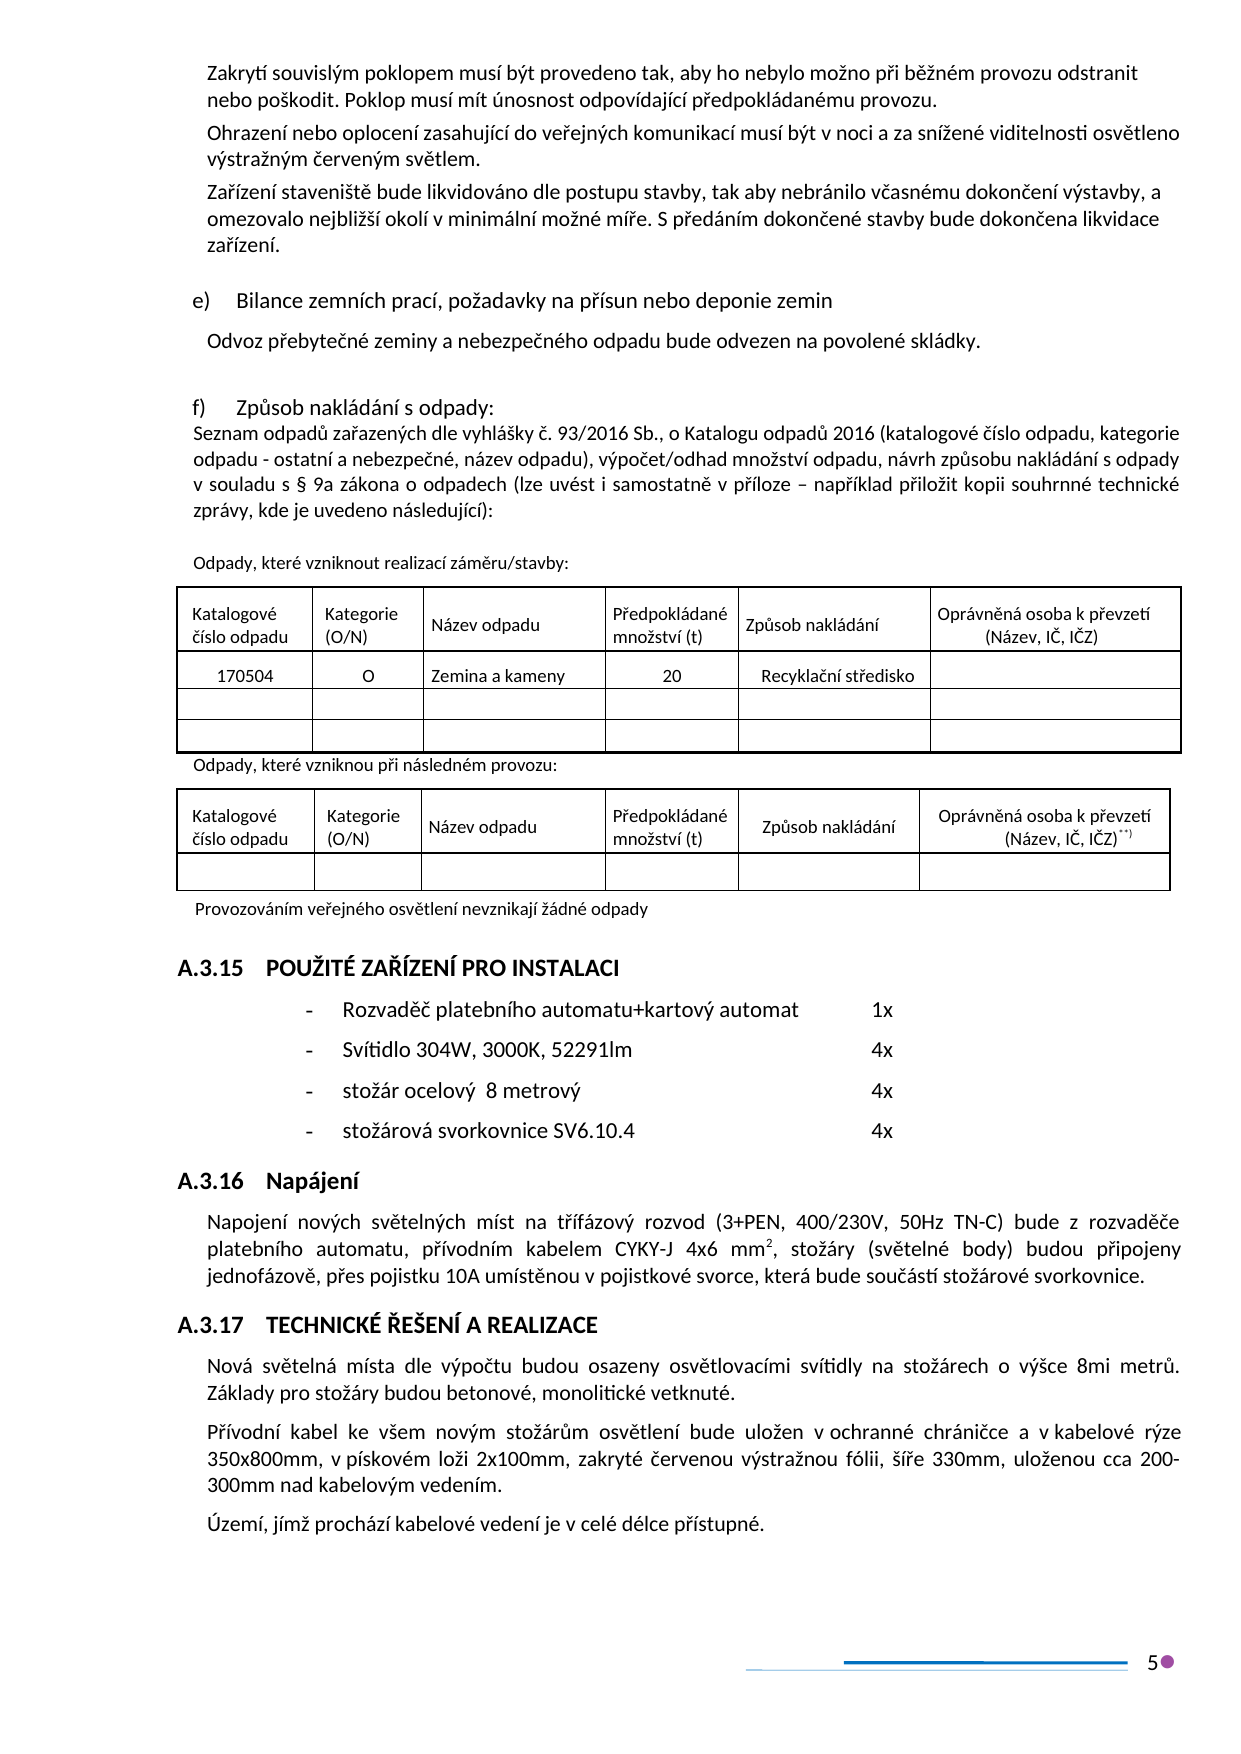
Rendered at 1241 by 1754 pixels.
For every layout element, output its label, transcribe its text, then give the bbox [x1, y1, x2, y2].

list Zakrytí souvislým poklopem musí být provedeno tak, aby ho nebylo možno při běžném provozu odstranit nebo poškodit. Poklop musí mít únosnost odpovídající předpokládanému provozu. [207, 59, 1181, 112]
table_header Oprávněná osoba k převzetí (Název, IČ, IČZ)**) [920, 790, 1169, 852]
table_cell [606, 854, 738, 889]
text Odpady, které vzniknou při následném provozu: [193, 754, 1181, 776]
list Zařízení staveniště bude likvidováno dle postupu stavby, tak aby nebránilo včasnému dokončení výstavby, a omezovalo nejbližší okolí v minimální možné míře. S předáním dokončené stavby bude dokončena likvidace zařízení. [207, 178, 1181, 258]
list Způsob nakládání s odpady: [192, 393, 1181, 421]
table_header Předpokládané množství (t) [606, 790, 738, 852]
table_header Kategorie (O/N) [315, 790, 421, 852]
list Odvoz přebytečné zeminy a nebezpečného odpadu bude odvezen na povolené skládky. [207, 327, 1181, 353]
table_cell [313, 689, 423, 719]
table_cell [424, 720, 605, 751]
table_cell [313, 720, 423, 751]
table_cell [931, 720, 1180, 751]
table_header Katalogové číslo odpadu [178, 588, 312, 650]
subtitle TECHNICKÉ ŘEŠENÍ A REALIZACE [177, 1309, 1181, 1340]
table_cell [931, 652, 1180, 687]
table_cell [424, 689, 605, 719]
list Ohrazení nebo oplocení zasahující do veřejných komunikací musí být v noci a za snížené viditelnosti osvětleno výstražným červeným světlem. [207, 119, 1181, 172]
list Bilance zemních prací, požadavky na přísun nebo deponie zemin [192, 286, 1181, 314]
table_cell [739, 689, 930, 719]
table_cell O [313, 652, 423, 687]
table_cell [739, 720, 930, 751]
text Napojení nových světelných míst na třífázový rozvod (3+PEN, 400/230V, 50Hz TN-C) bude z rozvaděče platebního automatu, přívodním kabelem CYKY-J 4x6 mm2, stožáry (světelné body) budou připojeny jednofázově, přes pojistku 10A umístěnou v pojistkové svorce, která bude součástí stožárové svorkovnice. [207, 1208, 1181, 1288]
table_header Předpokládané množství (t) [606, 588, 738, 650]
list Svítidlo 304W, 3000K, 52291lm 4x [305, 1036, 1181, 1063]
table_header Název odpadu [424, 588, 605, 650]
list stožár ocelový 8 metrový 4x [305, 1076, 1181, 1104]
table_cell [920, 854, 1169, 889]
list Rozvaděč platebního automatu+kartový automat 1x [305, 995, 1181, 1023]
text Provozováním veřejného osvětlení nevznikají žádné odpady [195, 897, 1181, 920]
table_cell Recyklační středisko [739, 652, 930, 687]
table_header Název odpadu [422, 790, 605, 852]
text Přívodní kabel ke všem novým stožárům osvětlení bude uložen v ochranné chráničce a v kabelové rýze 350x800mm, v pískovém loži 2x100mm, zakryté červenou výstražnou fólii, šíře 330mm, uloženou cca 200-300mm nad kabelovým vedením. [207, 1418, 1181, 1498]
table_cell [739, 854, 919, 889]
table_cell 170504 [178, 652, 312, 687]
table_header Oprávněná osoba k převzetí (Název, IČ, IČZ) [931, 588, 1180, 650]
table_header Katalogové číslo odpadu [178, 790, 314, 852]
list stožárová svorkovnice SV6.10.4 4x [305, 1117, 1181, 1144]
subtitle POUŽITÉ ZAŘÍZENÍ PRO INSTALACI [177, 952, 1181, 982]
text Odpady, které vzniknout realizací záměru/stavby: [193, 551, 1181, 574]
table_cell [606, 689, 738, 719]
table_cell 20 [606, 652, 738, 687]
text Seznam odpadů zařazených dle vyhlášky č. 93/2016 Sb., o Katalogu odpadů 2016 (katalogové číslo odpadu, kategorie odpadu - ostatní a nebezpečné, název odpadu), výpočet/odhad množství odpadu, návrh způsobu nakládání s odpady v souladu s § 9a zákona o odpadech (lze uvést i samostatně v příloze – například přiložit kopii souhrnné technické zprávy, kde je uvedeno následující): [193, 421, 1181, 522]
table_cell [315, 854, 421, 889]
table_cell [178, 854, 314, 889]
table_cell [931, 689, 1180, 719]
table_cell Zemina a kameny [424, 652, 605, 687]
table_header Způsob nakládání [739, 588, 930, 650]
text Území, jímž prochází kabelové vedení je v celé délce přístupné. [207, 1511, 1181, 1537]
subtitle Napájení [177, 1165, 1181, 1196]
table_header Způsob nakládání [739, 790, 919, 852]
text Nová světelná místa dle výpočtu budou osazeny osvětlovacími svítidly na stožárech o výšce 8mi metrů. Základy pro stožáry budou betonové, monolitické vetknuté. [207, 1352, 1181, 1406]
table_cell [178, 689, 312, 719]
table_header Kategorie (O/N) [313, 588, 423, 650]
table_cell [606, 720, 738, 751]
table_cell [422, 854, 605, 889]
table_cell [178, 720, 312, 751]
